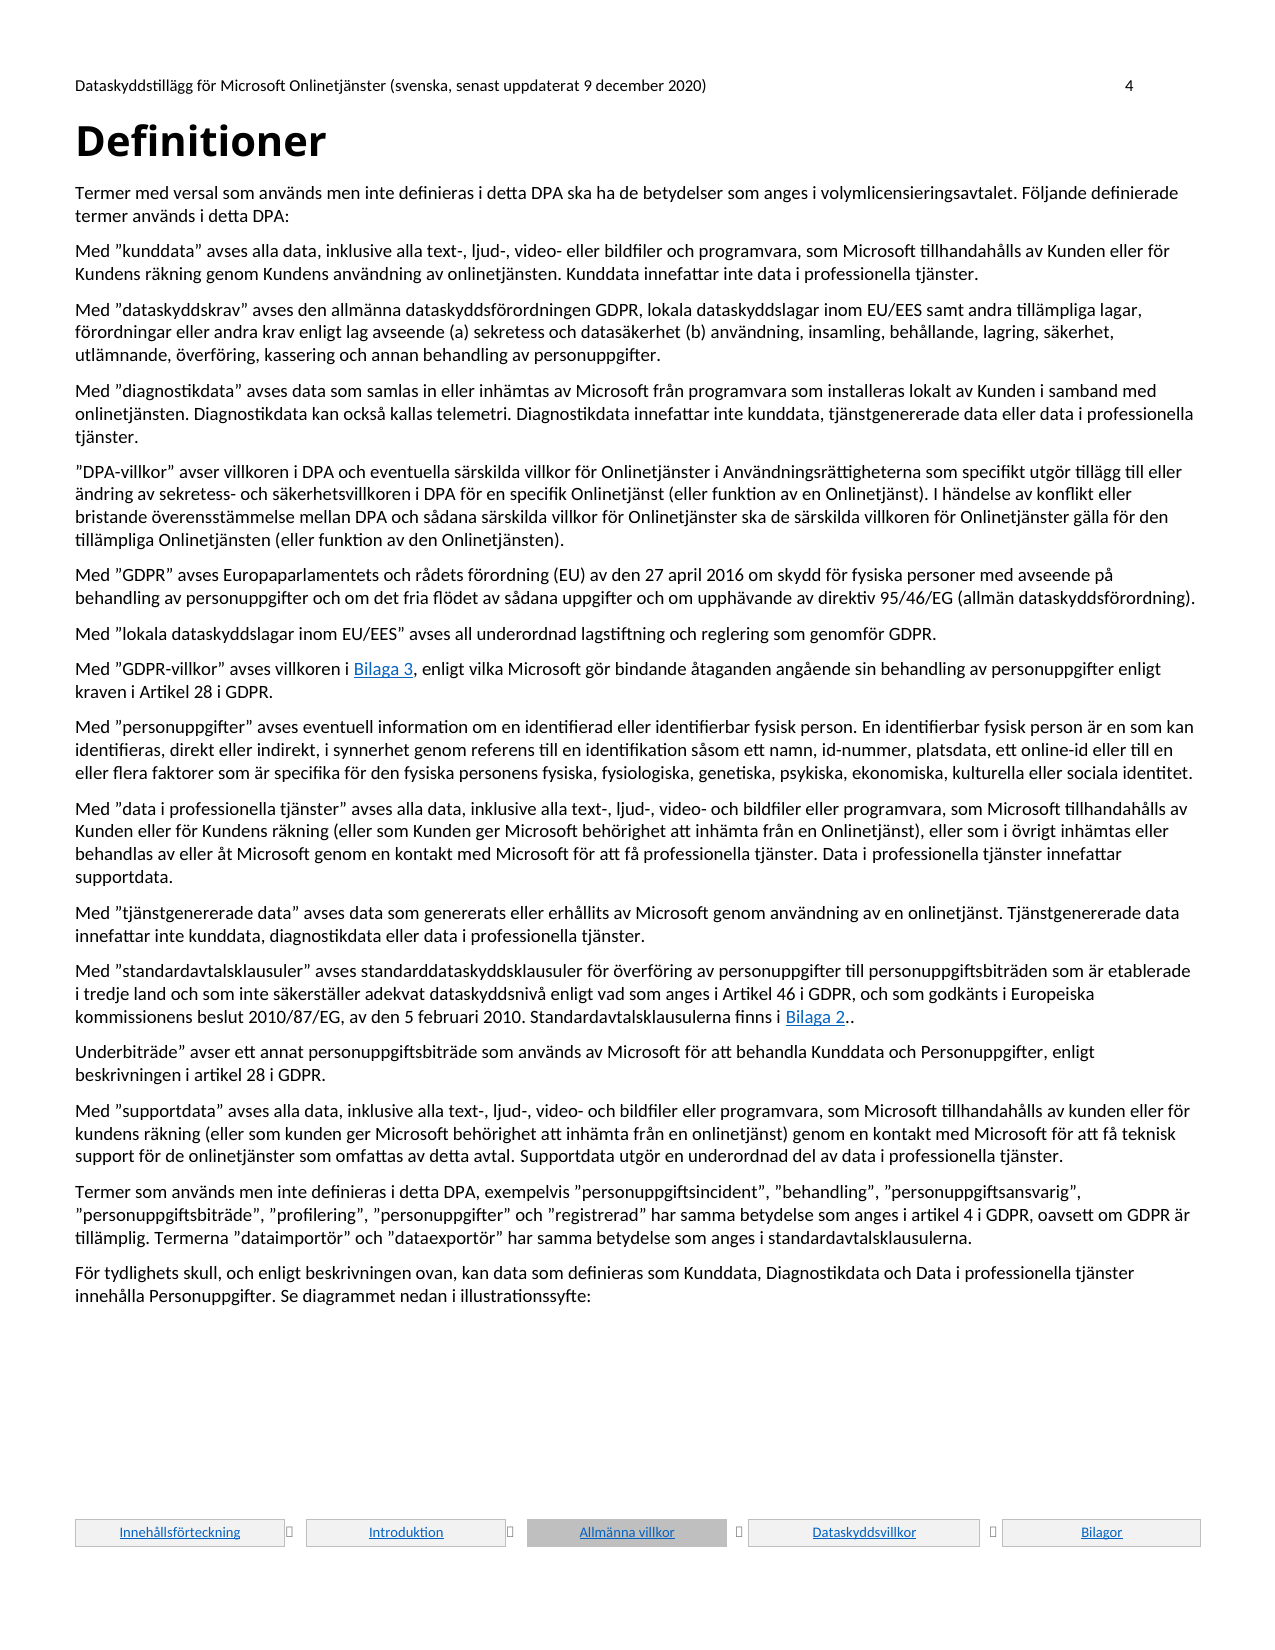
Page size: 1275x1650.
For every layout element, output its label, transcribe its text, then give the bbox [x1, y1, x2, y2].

list ”DPA-villkor” avser villkoren i DPA och eventuella särskilda villkor för Onlinetjänster i Användningsrättigheterna som specifikt utgör tillägg till eller ändring av sekretess- och säkerhetsvillkoren i DPA för en specifik Onlinetjänst (eller funktion av en Onlinetjänst). I händelse av konflikt eller bristande överensstämmelse mellan DPA och sådana särskilda villkor för Onlinetjänster ska de särskilda villkoren för Onlinetjänster gälla för den tillämpliga Onlinetjänsten (eller funktion av den Onlinetjänsten). [75, 460, 1200, 551]
list För tydlighets skull, och enligt beskrivningen ovan, kan data som definieras som Kunddata, Diagnostikdata och Data i professionella tjänster innehålla Personuppgifter. Se diagrammet nedan i illustrationssyfte: [75, 1261, 1200, 1307]
list Termer med versal som används men inte definieras i detta DPA ska ha de betydelser som anges i volymlicensieringsavtalet. Följande definierade termer används i detta DPA: [75, 181, 1200, 227]
list Med ”GDPR-villkor” avses villkoren i Bilaga 3, enligt vilka Microsoft gör bindande åtaganden angående sin behandling av personuppgifter enligt kraven i Artikel 28 i GDPR. [75, 657, 1200, 703]
list Termer som används men inte definieras i detta DPA, exempelvis ”personuppgiftsincident”, ”behandling”, ”personuppgiftsansvarig”, ”personuppgiftsbiträde”, ”profilering”, ”personuppgifter” och ”registrerad” har samma betydelse som anges i artikel 4 i GDPR, oavsett om GDPR är tillämplig. Termerna ”dataimportör” och ”dataexportör” har samma betydelse som anges i standardavtalsklausulerna. [75, 1180, 1200, 1249]
list Med ”kunddata” avses alla data, inklusive alla text-, ljud-, video- eller bildfiler och programvara, som Microsoft tillhandahålls av Kunden eller för Kundens räkning genom Kundens användning av onlinetjänsten. Kunddata innefattar inte data i professionella tjänster. [75, 239, 1200, 285]
list Med ”diagnostikdata” avses data som samlas in eller inhämtas av Microsoft från programvara som installeras lokalt av Kunden i samband med onlinetjänsten. Diagnostikdata kan också kallas telemetri. Diagnostikdata innefattar inte kunddata, tjänstgenererade data eller data i professionella tjänster. [75, 379, 1200, 448]
list Med ”GDPR” avses Europaparlamentets och rådets förordning (EU) av den 27 april 2016 om skydd för fysiska personer med avseende på behandling av personuppgifter och om det fria flödet av sådana uppgifter och om upphävande av direktiv 95/46/EG (allmän dataskyddsförordning). [75, 563, 1200, 609]
list Underbiträde” avser ett annat personuppgiftsbiträde som används av Microsoft för att behandla Kunddata och Personuppgifter, enligt beskrivningen i artikel 28 i GDPR. [75, 1041, 1200, 1086]
list Med ”personuppgifter” avses eventuell information om en identifierad eller identifierbar fysisk person. En identifierbar fysisk person är en som kan identifieras, direkt eller indirekt, i synnerhet genom referens till en identifikation såsom ett namn, id-nummer, platsdata, ett online-id eller till en eller flera faktorer som är specifika för den fysiska personens fysiska, fysiologiska, genetiska, psykiska, ekonomiska, kulturella eller sociala identitet. [75, 716, 1200, 784]
list Med ”lokala dataskyddslagar inom EU/EES” avses all underordnad lagstiftning och reglering som genomför GDPR. [75, 622, 1200, 645]
list Med ”data i professionella tjänster” avses alla data, inklusive alla text-, ljud-, video- och bildfiler eller programvara, som Microsoft tillhandahålls av Kunden eller för Kundens räkning (eller som Kunden ger Microsoft behörighet att inhämta från en Onlinetjänst), eller som i övrigt inhämtas eller behandlas av eller åt Microsoft genom en kontakt med Microsoft för att få professionella tjänster. Data i professionella tjänster innefattar supportdata. [75, 797, 1200, 888]
list Med ”dataskyddskrav” avses den allmänna dataskyddsförordningen GDPR, lokala dataskyddslagar inom EU/EES samt andra tillämpliga lagar, förordningar eller andra krav enligt lag avseende (a) sekretess och datasäkerhet (b) användning, insamling, behållande, lagring, säkerhet, utlämnande, överföring, kassering och annan behandling av personuppgifter. [75, 298, 1200, 366]
list Med ”tjänstgenererade data” avses data som genererats eller erhållits av Microsoft genom användning av en onlinetjänst. Tjänstgenererade data innefattar inte kunddata, diagnostikdata eller data i professionella tjänster. [75, 901, 1200, 947]
subtitle Definitioner [75, 112, 1200, 168]
list Med ”supportdata” avses alla data, inklusive alla text-, ljud-, video- och bildfiler eller programvara, som Microsoft tillhandahålls av kunden eller för kundens räkning (eller som kunden ger Microsoft behörighet att inhämta från en onlinetjänst) genom en kontakt med Microsoft för att få teknisk support för de onlinetjänster som omfattas av detta avtal. Supportdata utgör en underordnad del av data i professionella tjänster. [75, 1099, 1200, 1168]
list Med ”standardavtalsklausuler” avses standarddataskyddsklausuler för överföring av personuppgifter till personuppgiftsbiträden som är etablerade i tredje land och som inte säkerställer adekvat dataskyddsnivå enligt vad som anges i Artikel 46 i GDPR, och som godkänts i Europeiska kommissionens beslut 2010/87/EG, av den 5 februari 2010. Standardavtalsklausulerna finns i Bilaga 2.. [75, 959, 1200, 1028]
